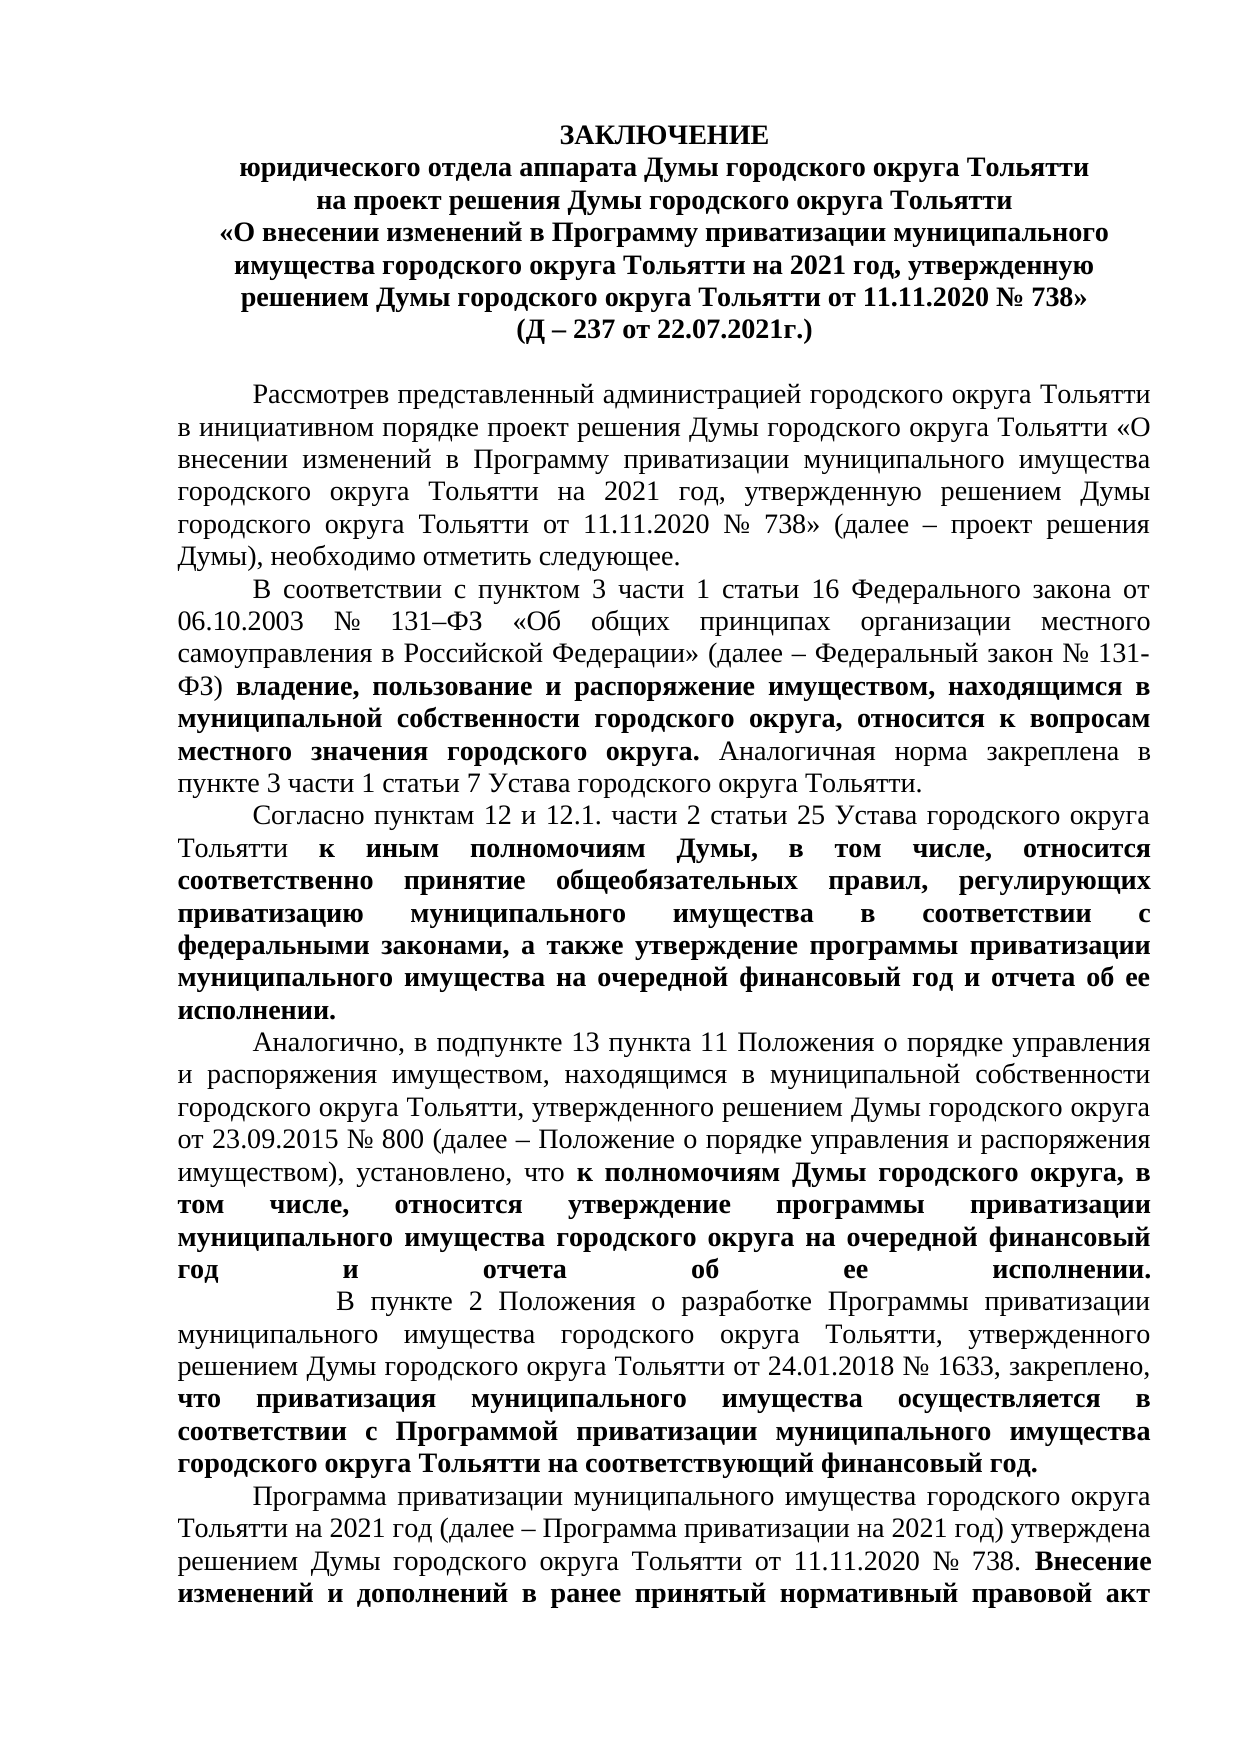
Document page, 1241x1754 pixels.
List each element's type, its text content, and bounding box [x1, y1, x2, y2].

text «О внесении изменений в Программу приватизации муниципального имущества городского округа Тольятти на 2021 год, утвержденную решением Думы городского округа Тольятти от 11.11.2020 № 738» [177, 215, 1152, 312]
text (Д – 237 от 22.07.2021г.) [177, 312, 1152, 345]
text Аналогично, в подпункте 13 пункта 11 Положения о порядке управления и распоряжения имуществом, находящимся в муниципальной собственности городского округа Тольятти, утвержденного решением Думы городского округа от 23.09.2015 № 800 (далее – Положение о порядке управления и распоряжения имуществом), установлено, что к полномочиям Думы городского округа, в том числе, относится утверждение программы приватизации муниципального имущества городского округа на очередной финансовый год и отчета об ее исполнении. В пункте 2 Положения о разработке Программы приватизации муниципального имущества городского округа Тольятти, утвержденного решением Думы городского округа Тольятти от 24.01.2018 № 1633, закреплено, что приватизация муниципального имущества осуществляется в соответствии с Программой приватизации муниципального имущества городского округа Тольятти на соответствующий финансовый год. [177, 1025, 1152, 1479]
text В соответствии с пунктом 3 части 1 статьи 16 Федерального закона от 06.10.2003 № 131–ФЗ «Об общих принципах организации местного самоуправления в Российской Федерации» (далее – Федеральный закон № 131- ФЗ) владение, пользование и распоряжение имуществом, находящимся в муниципальной собственности городского округа, относится к вопросам местного значения городского округа. Аналогичная норма закреплена в пункте 3 части 1 статьи 7 Устава городского округа Тольятти. [177, 572, 1152, 798]
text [177, 1479, 1152, 1608]
subtitle заключение [177, 118, 1152, 151]
text Согласно пунктам 12 и 12.1. части 2 статьи 25 Устава городского округа Тольятти к иным полномочиям Думы, в том числе, относится соответственно принятие общеобязательных правил, регулирующих приватизацию муниципального имущества в соответствии с федеральными законами, а также утверждение программы приватизации муниципального имущества на очередной финансовый год и отчета об ее исполнении. [177, 798, 1152, 1025]
text юридического отдела аппарата Думы городского округа Тольятти [177, 151, 1152, 183]
text Рассмотрев представленный администрацией городского округа Тольятти в инициативном порядке проект решения Думы городского округа Тольятти «О внесении изменений в Программу приватизации муниципального имущества городского округа Тольятти на 2021 год, утвержденную решением Думы городского округа Тольятти от 11.11.2020 № 738» (далее – проект решения Думы), необходимо отметить следующее. [177, 377, 1152, 572]
text на проект решения Думы городского округа Тольятти [177, 183, 1152, 215]
